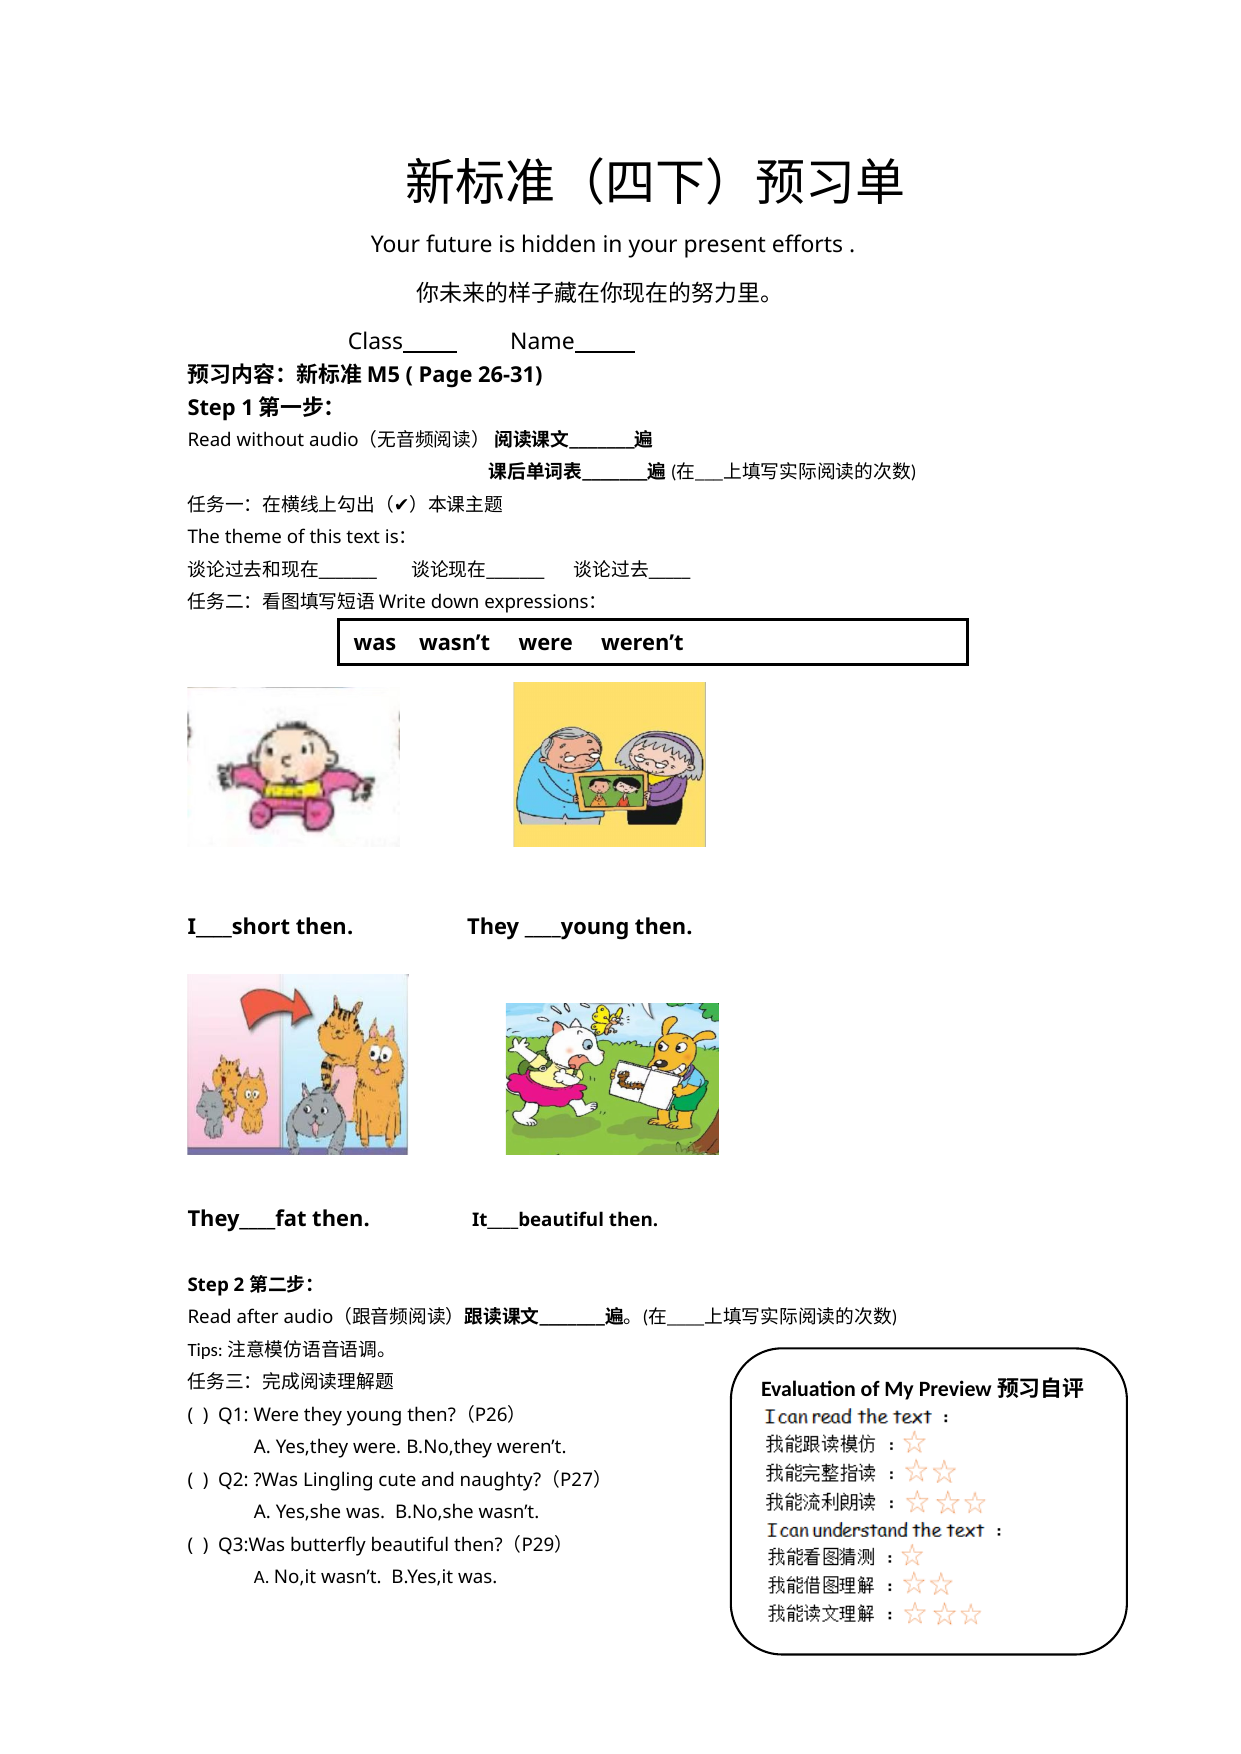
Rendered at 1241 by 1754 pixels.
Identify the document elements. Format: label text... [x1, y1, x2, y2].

text I____short then. They ____young then. [187, 909, 1122, 942]
text 任务二：看图填写短语Write down expressions： [187, 584, 1122, 617]
text Read after audio（跟音频阅读）跟读课文_______遍。(在____上填写实际阅读的次数) [187, 1299, 1122, 1332]
text ( ) Q3:Was butterfly beautiful then?（P29） [187, 1527, 729, 1559]
text 预习内容：新标准M5 ( Page 26-31) [187, 357, 1122, 389]
list Yes,they were. B.No,they weren’t. [187, 1429, 729, 1462]
text The theme of this text is： [187, 519, 1122, 552]
picture [187, 687, 400, 847]
picture [760, 1402, 1004, 1628]
text 任务一：在横线上勾出（✔）本课主题 [187, 487, 1122, 519]
picture [505, 1003, 719, 1155]
text Step 2 第二步： [187, 1267, 1122, 1299]
text Read without audio（无音频阅读） 阅读课文_______遍 [187, 422, 1122, 454]
text ( ) Q1: Were they young then?（P26） [187, 1397, 729, 1429]
picture [513, 682, 706, 847]
text They____fat then. It____beautiful then. [187, 1202, 1122, 1234]
text ( ) Q2: ?Was Lingling cute and naughty?（P27） [187, 1462, 729, 1494]
picture [187, 974, 409, 1155]
text 新标准（四下）预习单 [187, 129, 1122, 227]
text 任务三：完成阅读理解题 [187, 1364, 742, 1397]
text 课后单词表_______遍 (在___上填写实际阅读的次数) [187, 454, 1122, 487]
text 谈论过去和现在_______ 谈论现在_______ 谈论过去_____ [187, 552, 1122, 584]
text Tips: 注意模仿语音语调。 [187, 1332, 1122, 1364]
text 你未来的样子藏在你现在的努力里。 [187, 259, 1122, 324]
text Step 1第一步： [187, 389, 1122, 422]
text Your future is hidden in your present efforts . [187, 227, 1122, 259]
list Yes,she was. B.No,she wasn’t. [187, 1494, 729, 1527]
text Class Name [187, 324, 1122, 357]
list No,it wasn’t. B.Yes,it was. [231, 1559, 729, 1592]
